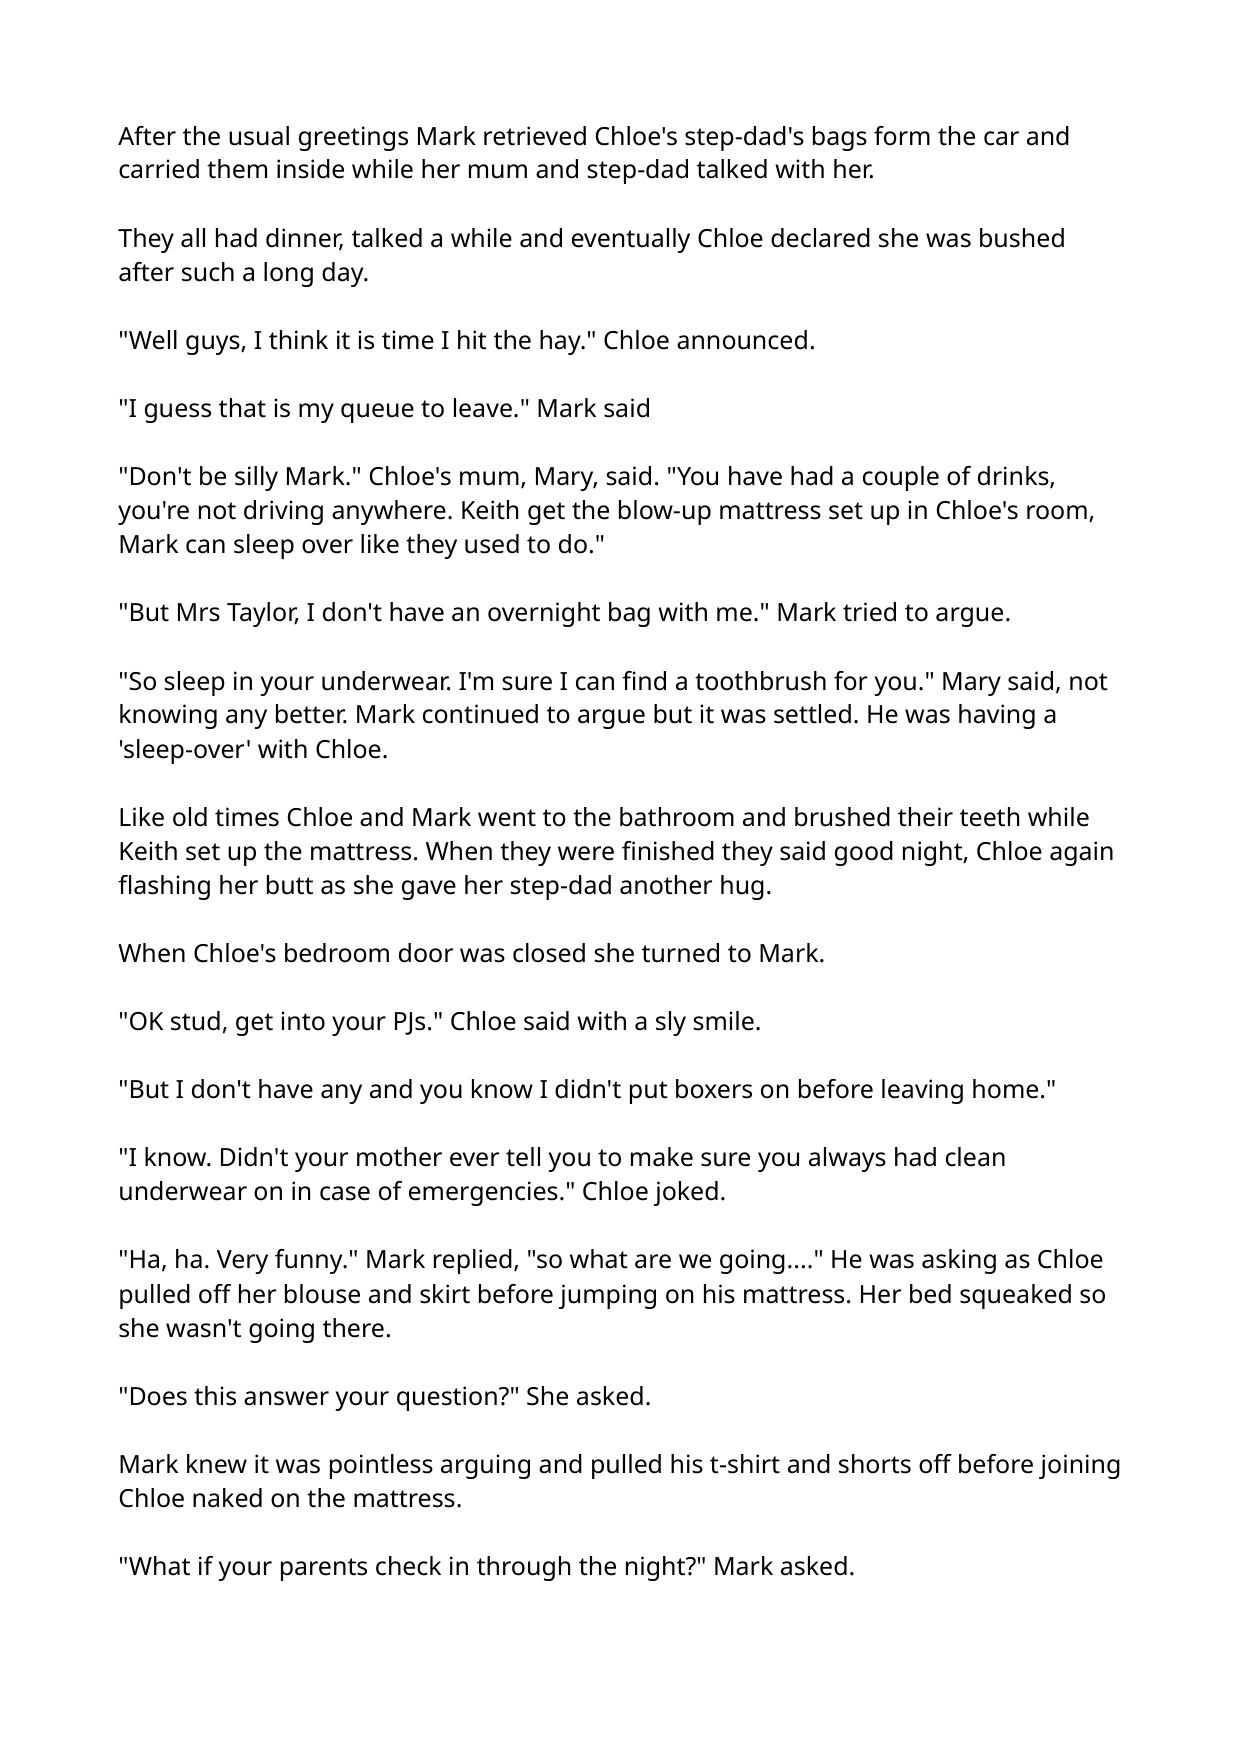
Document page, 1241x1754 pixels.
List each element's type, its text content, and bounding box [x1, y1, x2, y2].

text After the usual greetings Mark retrieved Chloe's step-dad's bags form the car and carried them inside while her mum and step-dad talked with her. [118, 118, 1122, 186]
text "I know. Didn't your mother ever tell you to make sure you always had clean underwear on in case of emergencies." Chloe joked. [118, 1140, 1122, 1208]
text Mark knew it was pointless arguing and pulled his t-shirt and shorts off before joining Chloe naked on the mattress. [118, 1447, 1122, 1515]
text "I guess that is my queue to leave." Mark said [118, 391, 1122, 425]
text "Don't be silly Mark." Chloe's mum, Mary, said. "You have had a couple of drinks, you're not driving anywhere. Keith get the blow-up mattress set up in Chloe's room, Mark can sleep over like they used to do." [118, 459, 1122, 561]
text "OK stud, get into your PJs." Chloe said with a sly smile. [118, 1004, 1122, 1038]
text When Chloe's bedroom door was closed she turned to Mark. [118, 936, 1122, 970]
text "Well guys, I think it is time I hit the hay." Chloe announced. [118, 322, 1122, 357]
text "Does this answer your question?" She asked. [118, 1378, 1122, 1412]
text "But Mrs Taylor, I don't have an overnight bag with me." Mark tried to argue. [118, 595, 1122, 629]
text "But I don't have any and you know I didn't put boxers on before leaving home." [118, 1072, 1122, 1106]
text "Ha, ha. Very funny." Mark replied, "so what are we going...." He was asking as Chloe pulled off her blouse and skirt before jumping on his mattress. Her bed squeaked so she wasn't going there. [118, 1242, 1122, 1344]
text "What if your parents check in through the night?" Mark asked. [118, 1549, 1122, 1583]
text They all had dinner, talked a while and eventually Chloe declared she was bushed after such a long day. [118, 220, 1122, 288]
text "So sleep in your underwear. I'm sure I can find a toothbrush for you." Mary said, not knowing any better. Mark continued to argue but it was settled. He was having a 'sleep-over' with Chloe. [118, 663, 1122, 765]
text Like old times Chloe and Mark went to the bathroom and brushed their teeth while Keith set up the mattress. When they were finished they said good night, Chloe again flashing her butt as she gave her step-dad another hug. [118, 799, 1122, 902]
